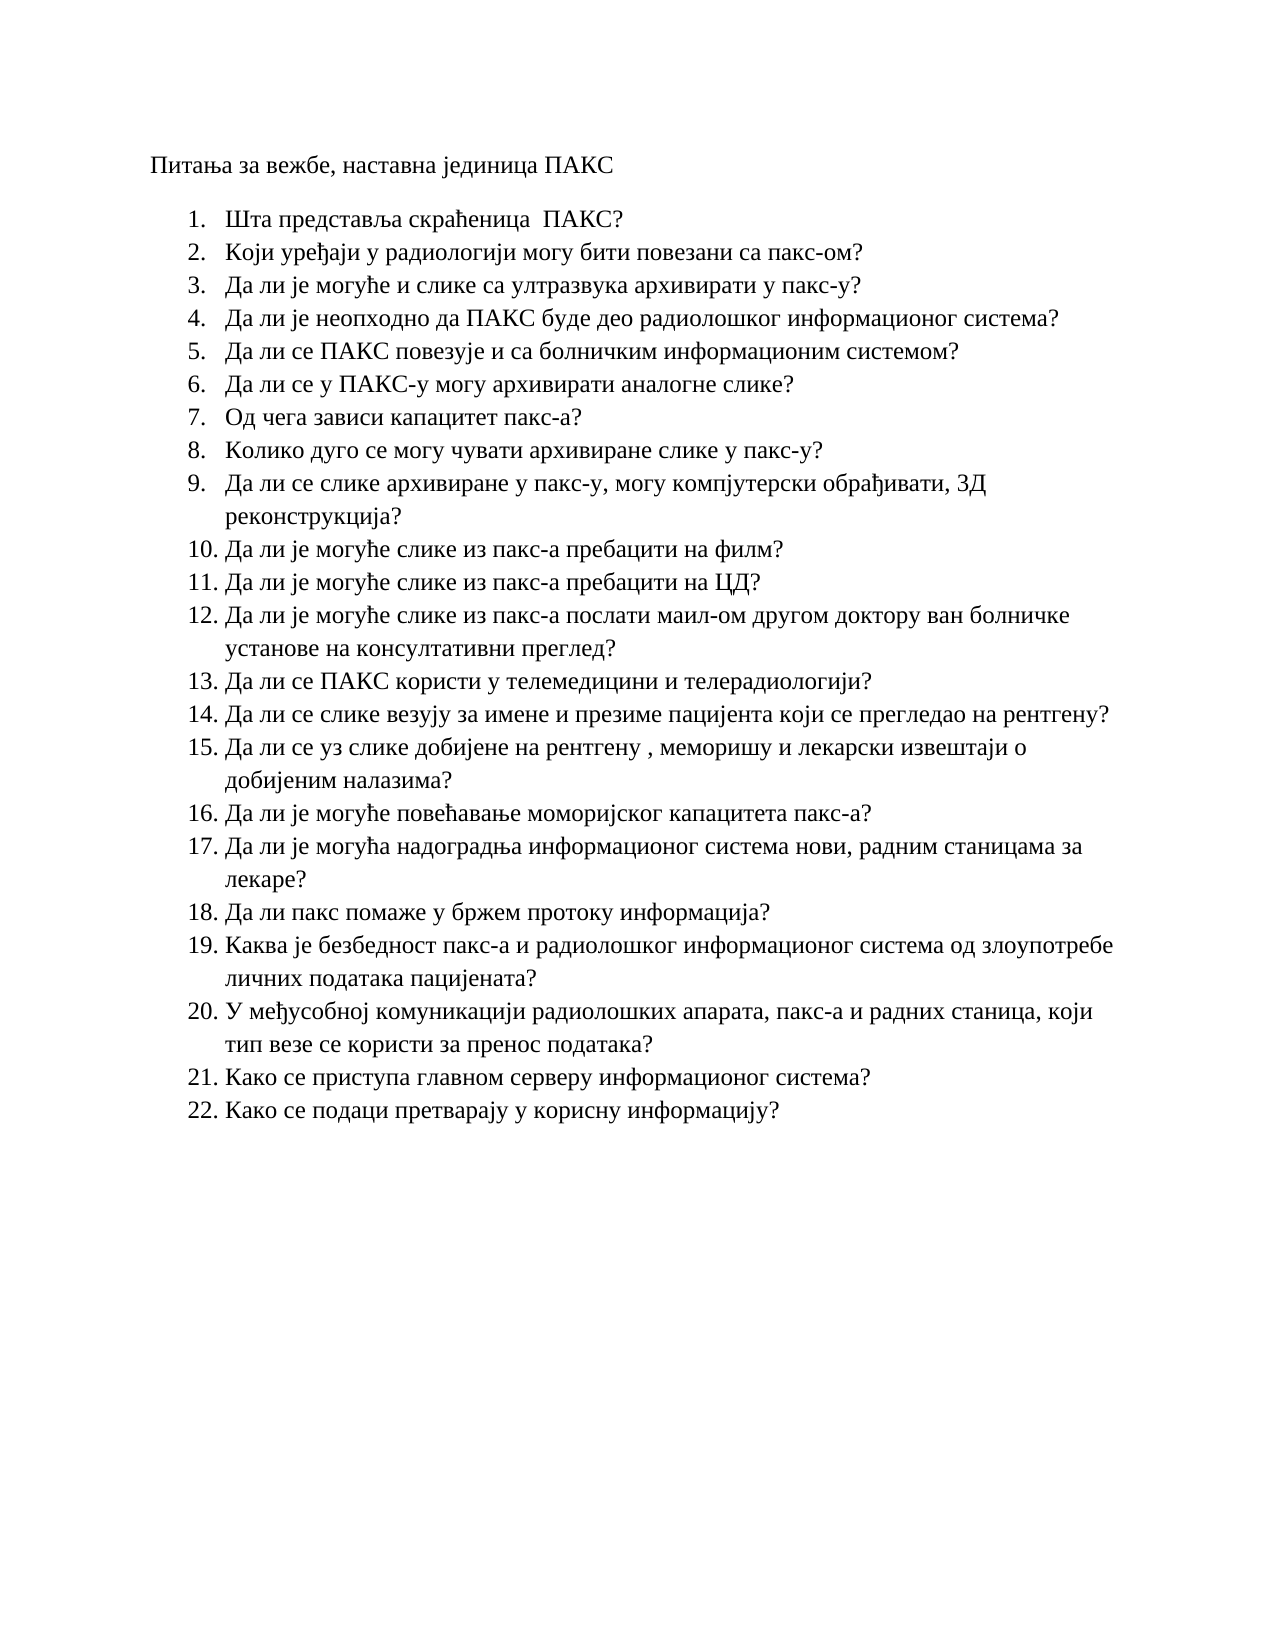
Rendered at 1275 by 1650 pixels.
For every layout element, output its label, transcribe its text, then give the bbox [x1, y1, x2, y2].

list Како се подаци претварају у корисну информацију? [187, 1095, 1125, 1124]
list Од чега зависи капацитет пакс-а? [187, 402, 1125, 431]
list Да ли се слике везују за имене и презиме пацијента који се прегледао на рентгену? [187, 699, 1125, 728]
list Да ли се слике архивиране у пакс-у, могу компјутерски обрађивати, 3Д реконструкција? [187, 468, 1125, 530]
list Да ли је могуће и слике са ултразвука архивирати у пакс-у? [187, 270, 1125, 299]
list У међусобној комуникацији радиолошких апарата, пакс-а и радних станица, који тип везе се користи за пренос података? [187, 996, 1125, 1058]
list Колико дуго се могу чувати архивиране слике у пакс-у? [187, 435, 1125, 464]
list Да ли се ПАКС користи у телемедицини и телерадиологији? [187, 666, 1125, 695]
list Шта представља скраћеница ПАКС? [187, 204, 1125, 233]
list Како се приступа главном серверу информационог система? [187, 1062, 1125, 1091]
list Да ли је могућа надоградња информационог система нови, радним станицама за лекаре? [187, 831, 1125, 893]
list Да ли пакс помаже у бржем протоку информација? [187, 897, 1125, 926]
list Да ли се ПАКС повезује и са болничким информационим системом? [187, 336, 1125, 365]
list Да ли је могуће повећавање моморијског капацитета пакс-а? [187, 798, 1125, 827]
list Који уређаји у радиологији могу бити повезани са пакс-ом? [187, 237, 1125, 266]
list Да ли је могуће слике из пакс-а пребацити на ЦД? [187, 567, 1125, 596]
list Да ли је могуће слике из пакс-а послати маил-ом другом доктору ван болничке установе на консултативни преглед? [187, 600, 1125, 662]
text Питања за вежбе, наставна јединица ПАКС [150, 150, 1125, 179]
list Каква је безбедност пакс-а и радиолошког информационог система од злоупотребе личних података пацијената? [187, 930, 1125, 992]
list Да ли је неопходно да ПАКС буде део радиолошког информационог система? [187, 303, 1125, 332]
list Да ли се уз слике добијене на рентгену , меморишу и лекарски извештаји о добијеним налазима? [187, 732, 1125, 794]
list Да ли је могуће слике из пакс-а пребацити на филм? [187, 534, 1125, 563]
list Да ли се у ПАКС-у могу архивирати аналогне слике? [187, 369, 1125, 398]
